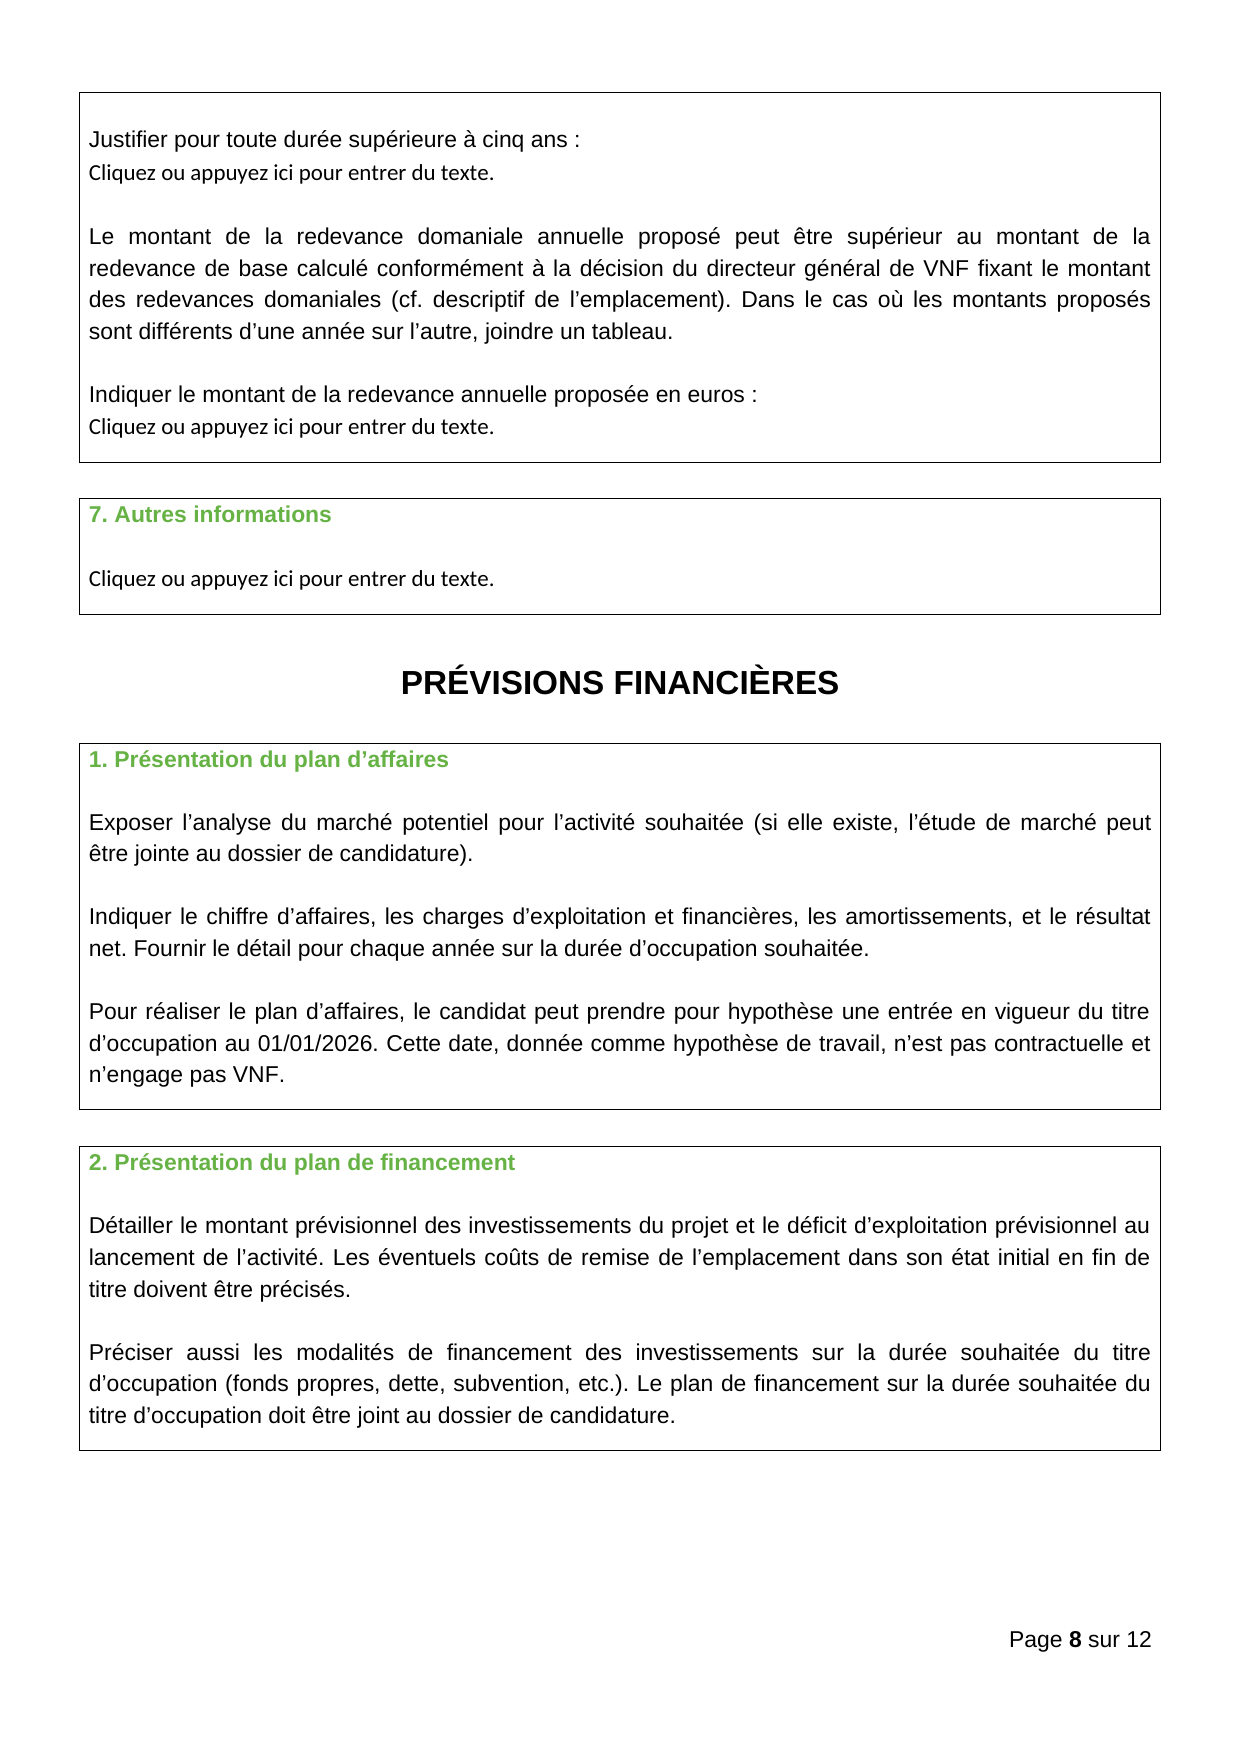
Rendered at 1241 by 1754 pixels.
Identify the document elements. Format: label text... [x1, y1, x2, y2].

text 1. Présentation du plan d’affaires [80, 744, 1160, 772]
text Détailler le montant prévisionnel des investissements du projet et le déficit d’exploitation prévisionnel au lancement de l’activité. Les éventuels coûts de remise de l’emplacement dans son état initial en fin de titre doivent être précisés. [80, 1209, 1160, 1302]
text Justifier pour toute durée supérieure à cinq ans : [80, 123, 1160, 153]
text 7. Autres informations [80, 499, 1160, 527]
text Le montant de la redevance domaniale annuelle proposé peut être supérieur au montant de la redevance de base calculé conformément à la décision du directeur général de VNF fixant le montant des redevances domaniales (cf. descriptif de l’emplacement). Dans le cas où les montants proposés sont différents d’une année sur l’autre, joindre un tableau. [80, 220, 1160, 344]
text Exposer l’analyse du marché potentiel pour l’activité souhaitée (si elle existe, l’étude de marché peut être jointe au dossier de candidature). [80, 806, 1160, 867]
text PRÉVISIONS FINANCIÈRES [89, 663, 1152, 702]
text Indiquer le chiffre d’affaires, les charges d’exploitation et financières, les amortissements, et le résultat net. Fournir le détail pour chaque année sur la durée d’occupation souhaitée. [80, 900, 1160, 961]
text Préciser aussi les modalités de financement des investissements sur la durée souhaitée du titre d’occupation (fonds propres, dette, subvention, etc.). Le plan de financement sur la durée souhaitée du titre d’occupation doit être joint au dossier de candidature. [80, 1336, 1160, 1428]
text Pour réaliser le plan d’affaires, le candidat peut prendre pour hypothèse une entrée en vigueur du titre d’occupation au 01/01/2026. Cette date, donnée comme hypothèse de travail, n’est pas contractuelle et n’engage pas VNF. [80, 995, 1160, 1087]
text Indiquer le montant de la redevance annuelle proposée en euros : [80, 378, 1160, 407]
text 2. Présentation du plan de financement [80, 1147, 1160, 1176]
